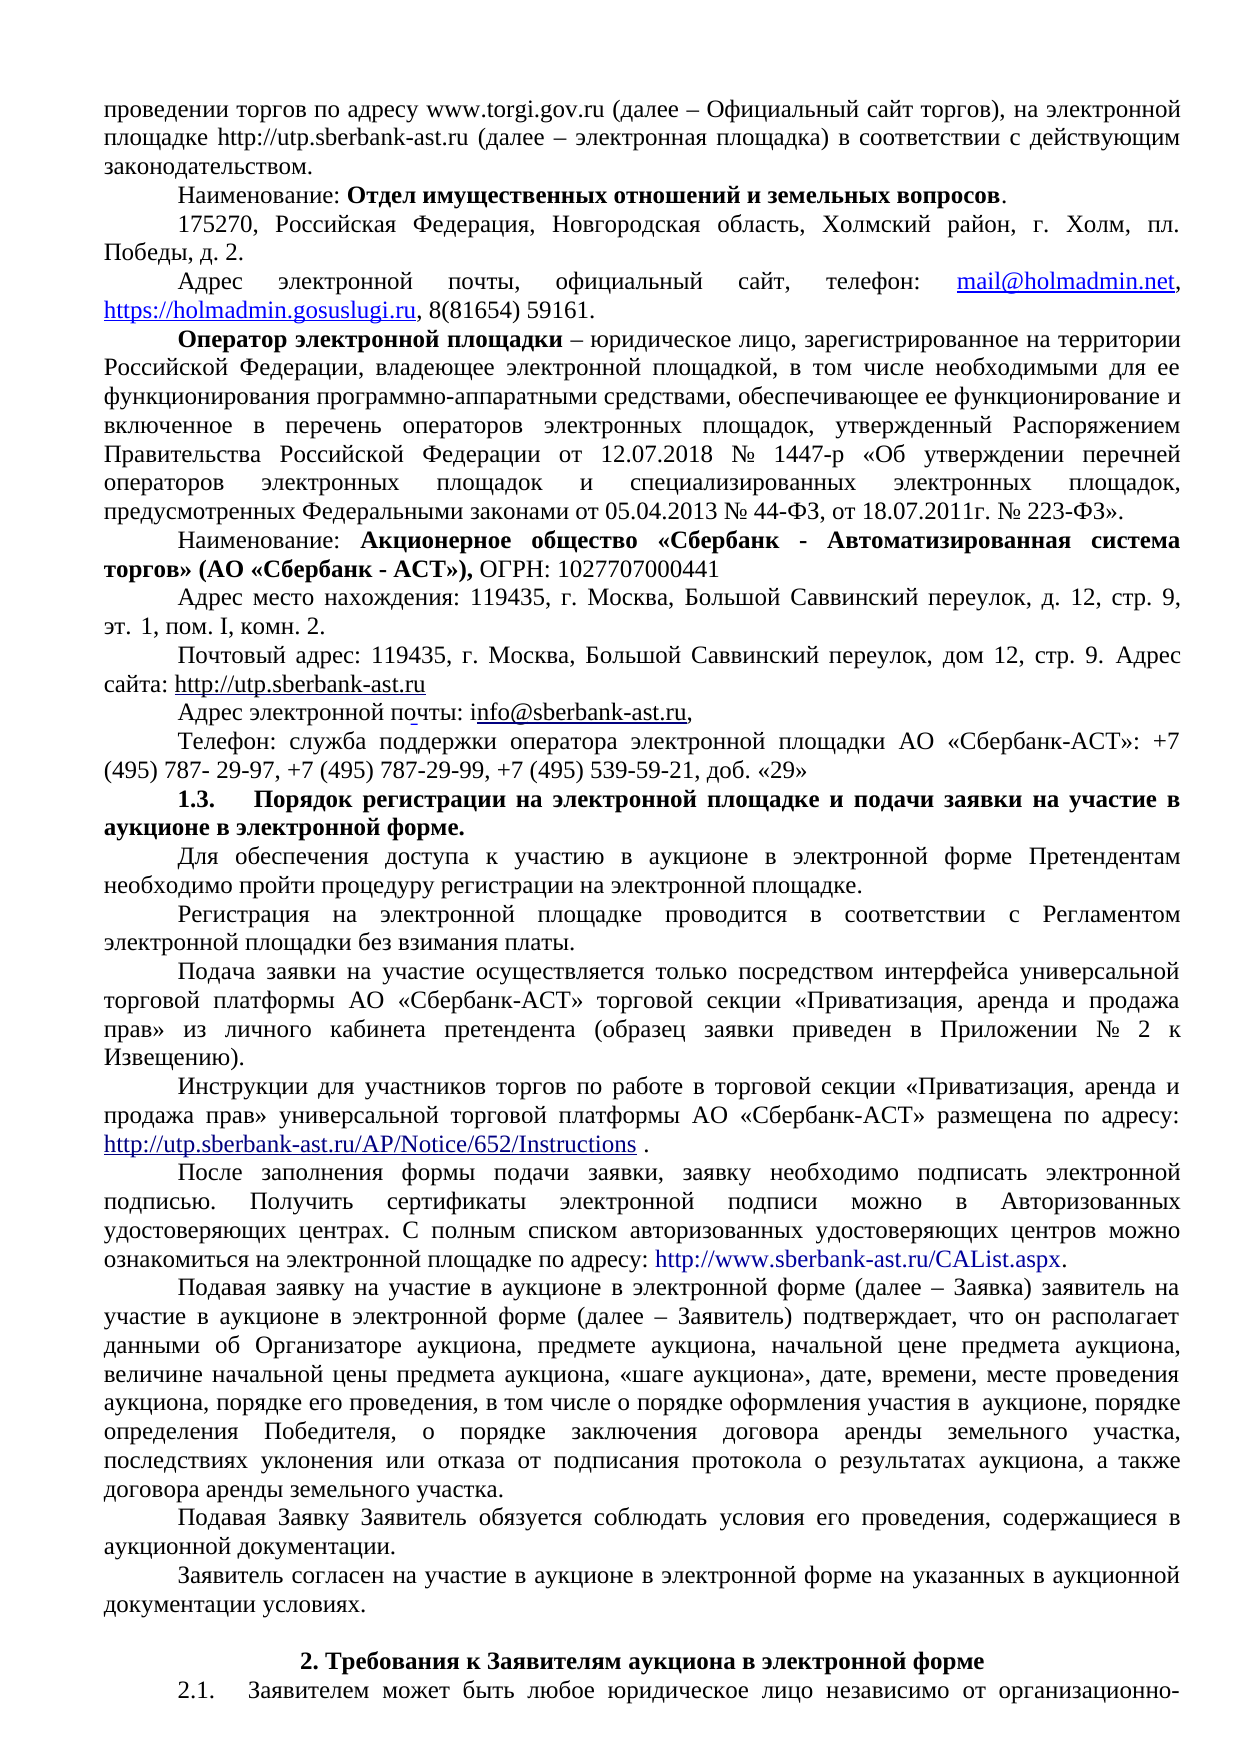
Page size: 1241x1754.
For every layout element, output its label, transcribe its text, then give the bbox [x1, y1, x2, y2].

text Адрес электронной почты: info@sberbank-ast.ru, [103, 697, 1181, 726]
text Почтовый адрес: 119435, г. Москва, Большой Саввинский переулок, дом 12, стр. 9. Адрес сайта: http://utp.sberbank-ast.ru [103, 640, 1181, 697]
text Наименование: Отдел имущественных отношений и земельных вопросов. [103, 180, 1181, 209]
text Адрес электронной почты, официальный сайт, телефон: mail@holmadmin.net, https://holmadmin.gosuslugi.ru, 8(81654) 59161. [103, 266, 1181, 324]
subtitle 2. Требования к Заявителям аукциона в электронной форме [103, 1646, 1181, 1675]
text 175270, Российская Федерация, Новгородская область, Холмский район, г. Холм, пл. Победы, д. 2. [103, 209, 1181, 266]
text Подача заявки на участие осуществляется только посредством интерфейса универсальной торговой платформы АО «Сбербанк-АСТ» торговой секции «Приватизация, аренда и продажа прав» из личного кабинета претендента (образец заявки приведен в Приложении № 2 к Извещению). [103, 956, 1181, 1071]
text Наименование: Акционерное общество «Сбербанк - Автоматизированная система торгов» (АО «Сбербанк - АСТ»), ОГРН: 1027707000441 [103, 525, 1181, 582]
text Инструкции для участников торгов по работе в торговой секции «Приватизация, аренда и продажа прав» универсальной торговой платформы АО «Сбербанк-АСТ» размещена по адресу: http://utp.sberbank-ast.ru/AP/Notice/652/Instructions . [103, 1071, 1181, 1157]
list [103, 1675, 1181, 1704]
text Подавая заявку на участие в аукционе в электронной форме (далее – Заявка) заявитель на участие в аукционе в электронной форме (далее – Заявитель) подтверждает, что он располагает данными об Организаторе аукциона, предмете аукциона, начальной цене предмета аукциона, величине начальной цены предмета аукциона, «шаге аукциона», дате, времени, месте проведения аукциона, порядке его проведения, в том числе о порядке оформления участия в аукционе, порядке определения Победителя, о порядке заключения договора аренды земельного участка, последствиях уклонения или отказа от подписания протокола о результатах аукциона, а также договора аренды земельного участка. [103, 1272, 1181, 1502]
text Оператор электронной площадки – юридическое лицо, зарегистрированное на территории Российской Федерации, владеющее электронной площадкой, в том числе необходимыми для ее функционирования программно-аппаратными средствами, обеспечивающее ее функционирование и включенное в перечень операторов электронных площадок, утвержденный Распоряжением Правительства Российской Федерации от 12.07.2018 № 1447-р «Об утверждении перечней операторов электронных площадок и специализированных электронных площадок, предусмотренных Федеральными законами от 05.04.2013 № 44-ФЗ, от 18.07.2011г. № 223-ФЗ». [103, 324, 1181, 525]
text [103, 94, 1181, 180]
text После заполнения формы подачи заявки, заявку необходимо подписать электронной подписью. Получить сертификаты электронной подписи можно в Авторизованных удостоверяющих центрах. С полным списком авторизованных удостоверяющих центров можно ознакомиться на электронной площадке по адресу: http://www.sberbank-ast.ru/CAList.aspx. [103, 1157, 1181, 1272]
text Адрес место нахождения: 119435, г. Москва, Большой Саввинский переулок, д. 12, стр. 9, эт. 1, пом. I, комн. 2. [103, 582, 1181, 640]
text Заявитель согласен на участие в аукционе в электронной форме на указанных в аукционной документации условиях. [103, 1560, 1181, 1617]
text Регистрация на электронной площадке проводится в соответствии с Регламентом электронной площадки без взимания платы. [103, 899, 1181, 956]
text Для обеспечения доступа к участию в аукционе в электронной форме Претендентам необходимо пройти процедуру регистрации на электронной площадке. [103, 841, 1181, 899]
text Телефон: служба поддержки оператора электронной площадки АО «Сбербанк-АСТ»: +7 (495) 787- 29-97, +7 (495) 787-29-99, +7 (495) 539-59-21, доб. «29» [103, 726, 1181, 784]
text Подавая Заявку Заявитель обязуется соблюдать условия его проведения, содержащиеся в аукционной документации. [103, 1502, 1181, 1560]
subtitle Порядок регистрации на электронной площадке и подачи заявки на участие в аукционе в электронной форме. [103, 784, 1181, 841]
